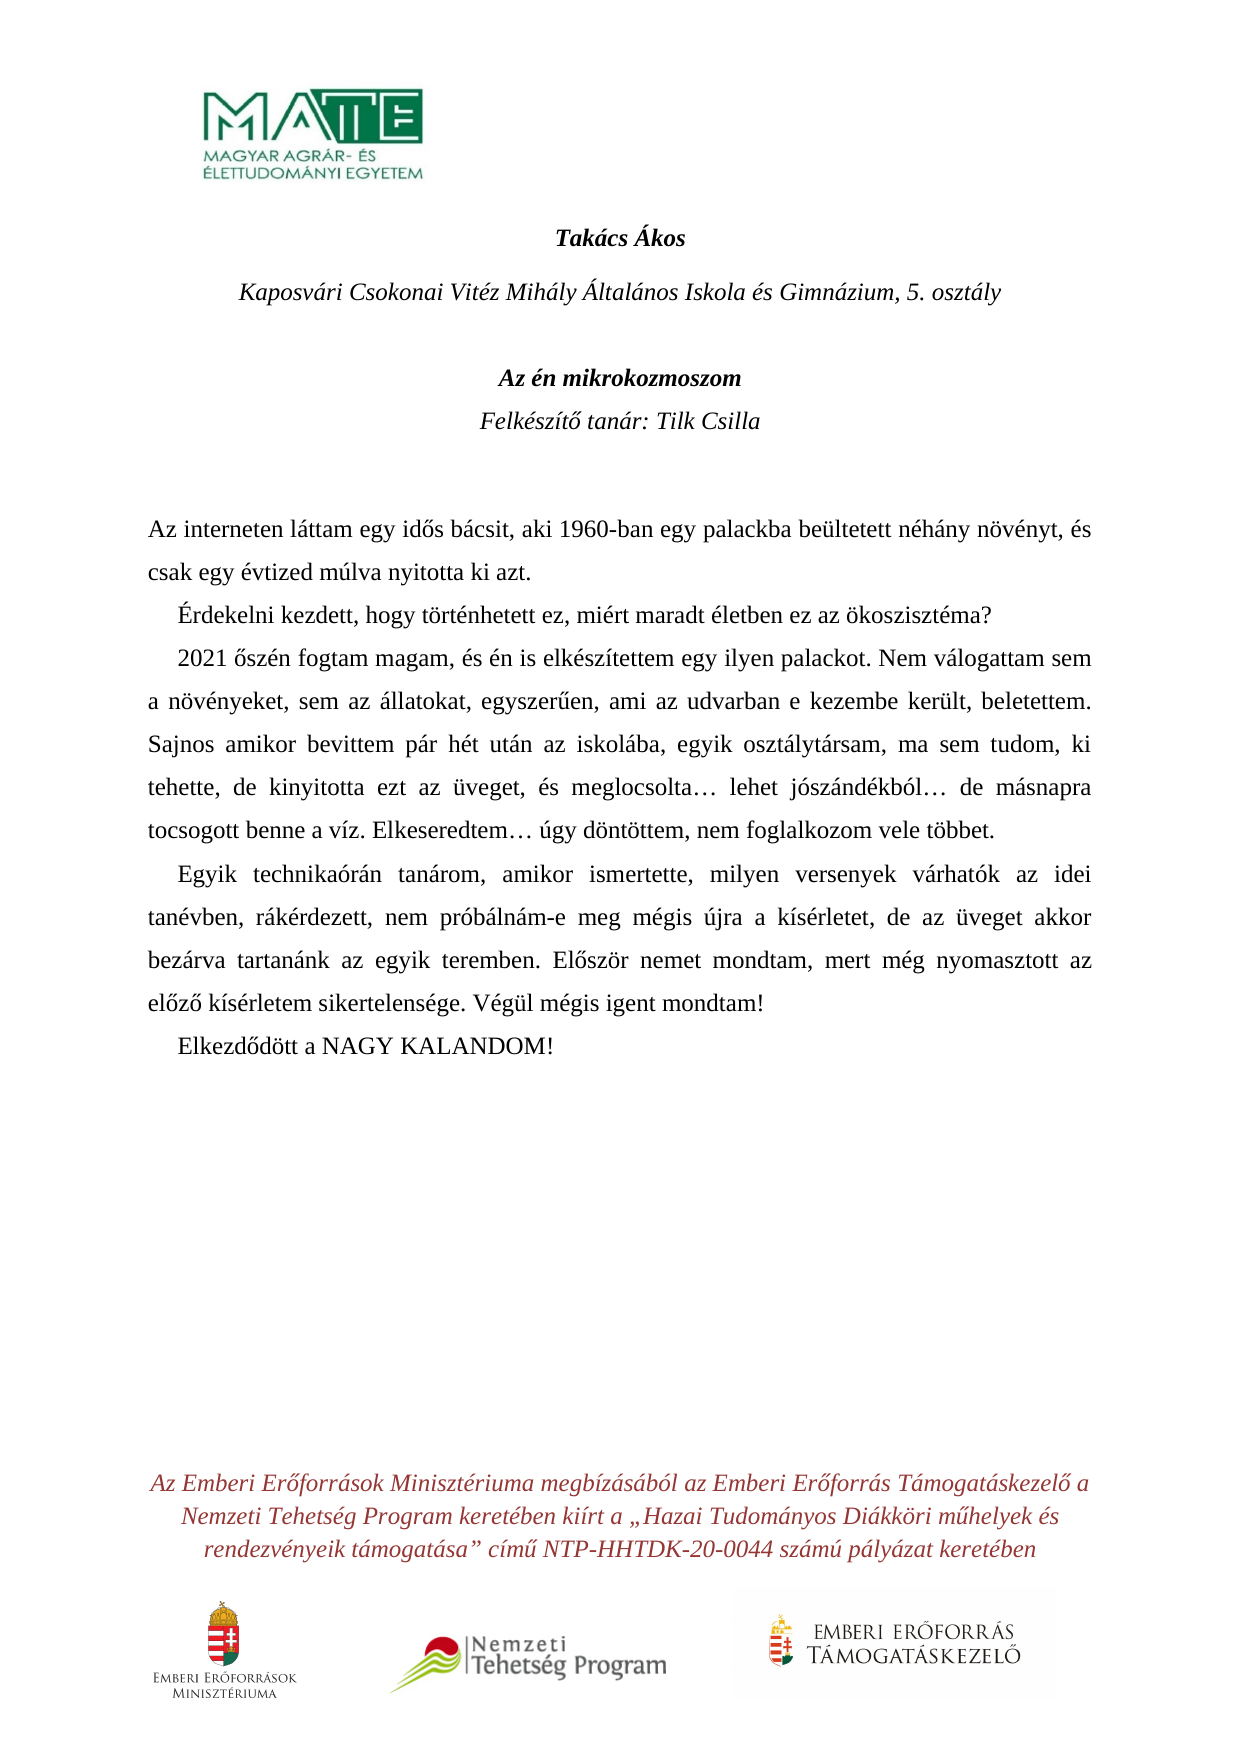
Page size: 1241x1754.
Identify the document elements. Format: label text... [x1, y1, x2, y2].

text Az interneten láttam egy idős bácsit, aki 1960-ban egy palackba beültetett néhány növényt, és csak egy évtized múlva nyitotta ki azt. [148, 514, 1093, 586]
picture [730, 1587, 1058, 1701]
picture [147, 44, 479, 223]
text Takács Ákos [148, 223, 1093, 252]
text Kaposvári Csokonai Vitéz Mihály Általános Iskola és Gimnázium, 5. osztály [148, 277, 1093, 305]
text Egyik technikaórán tanárom, amikor ismertette, milyen versenyek várhatók az idei tanévben, rákérdezett, nem próbálnám-e meg mégis újra a kísérletet, de az üveget akkor bezárva tartanánk az egyik teremben. Először nemet mondtam, mert még nyomasztott az előző kísérletem sikertelensége. Végül mégis igent mondtam! [148, 859, 1093, 1017]
text Az én mikrokozmoszom [148, 363, 1093, 392]
text Elkezdődött a NAGY KALANDOM! [148, 1031, 1093, 1060]
picture [152, 1601, 297, 1701]
text 2021 őszén fogtam magam, és én is elkészítettem egy ilyen palackot. Nem válogattam sem a növényeket, sem az állatokat, egyszerűen, ami az udvarban e kezembe került, beletettem. Sajnos amikor bevittem pár hét után az iskolába, egyik osztálytársam, ma sem tudom, ki tehette, de kinyitotta ezt az üveget, és meglocsolta… lehet jószándékból… de másnapra tocsogott benne a víz. Elkeseredtem… úgy döntöttem, nem foglalkozom vele többet. [148, 643, 1093, 844]
text Érdekelni kezdett, hogy történhetett ez, miért maradt életben ez az ökoszisztéma? [148, 600, 1093, 629]
text Felkészítő tanár: Tilk Csilla [148, 406, 1093, 435]
picture [379, 1625, 679, 1701]
